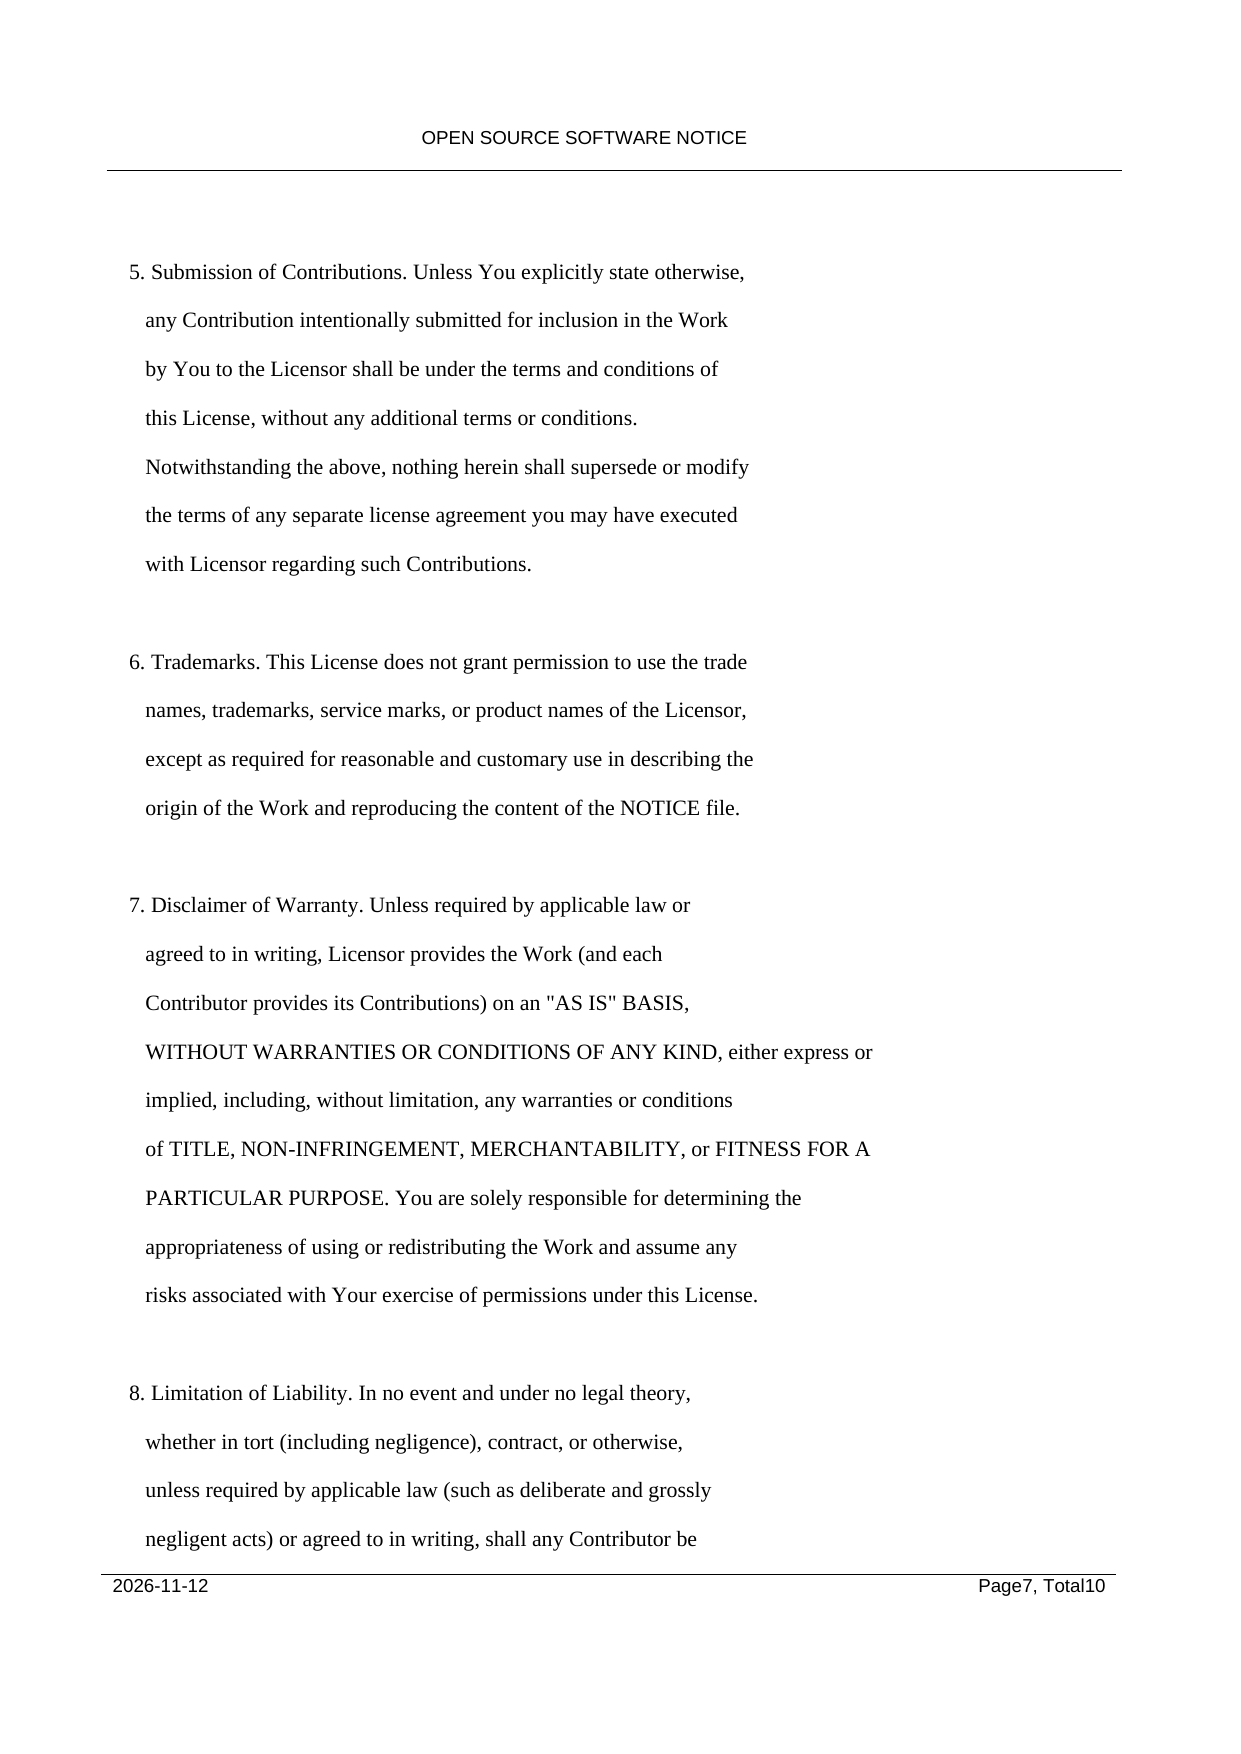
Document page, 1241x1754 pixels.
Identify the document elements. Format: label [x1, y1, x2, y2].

text [112, 206, 1128, 1555]
